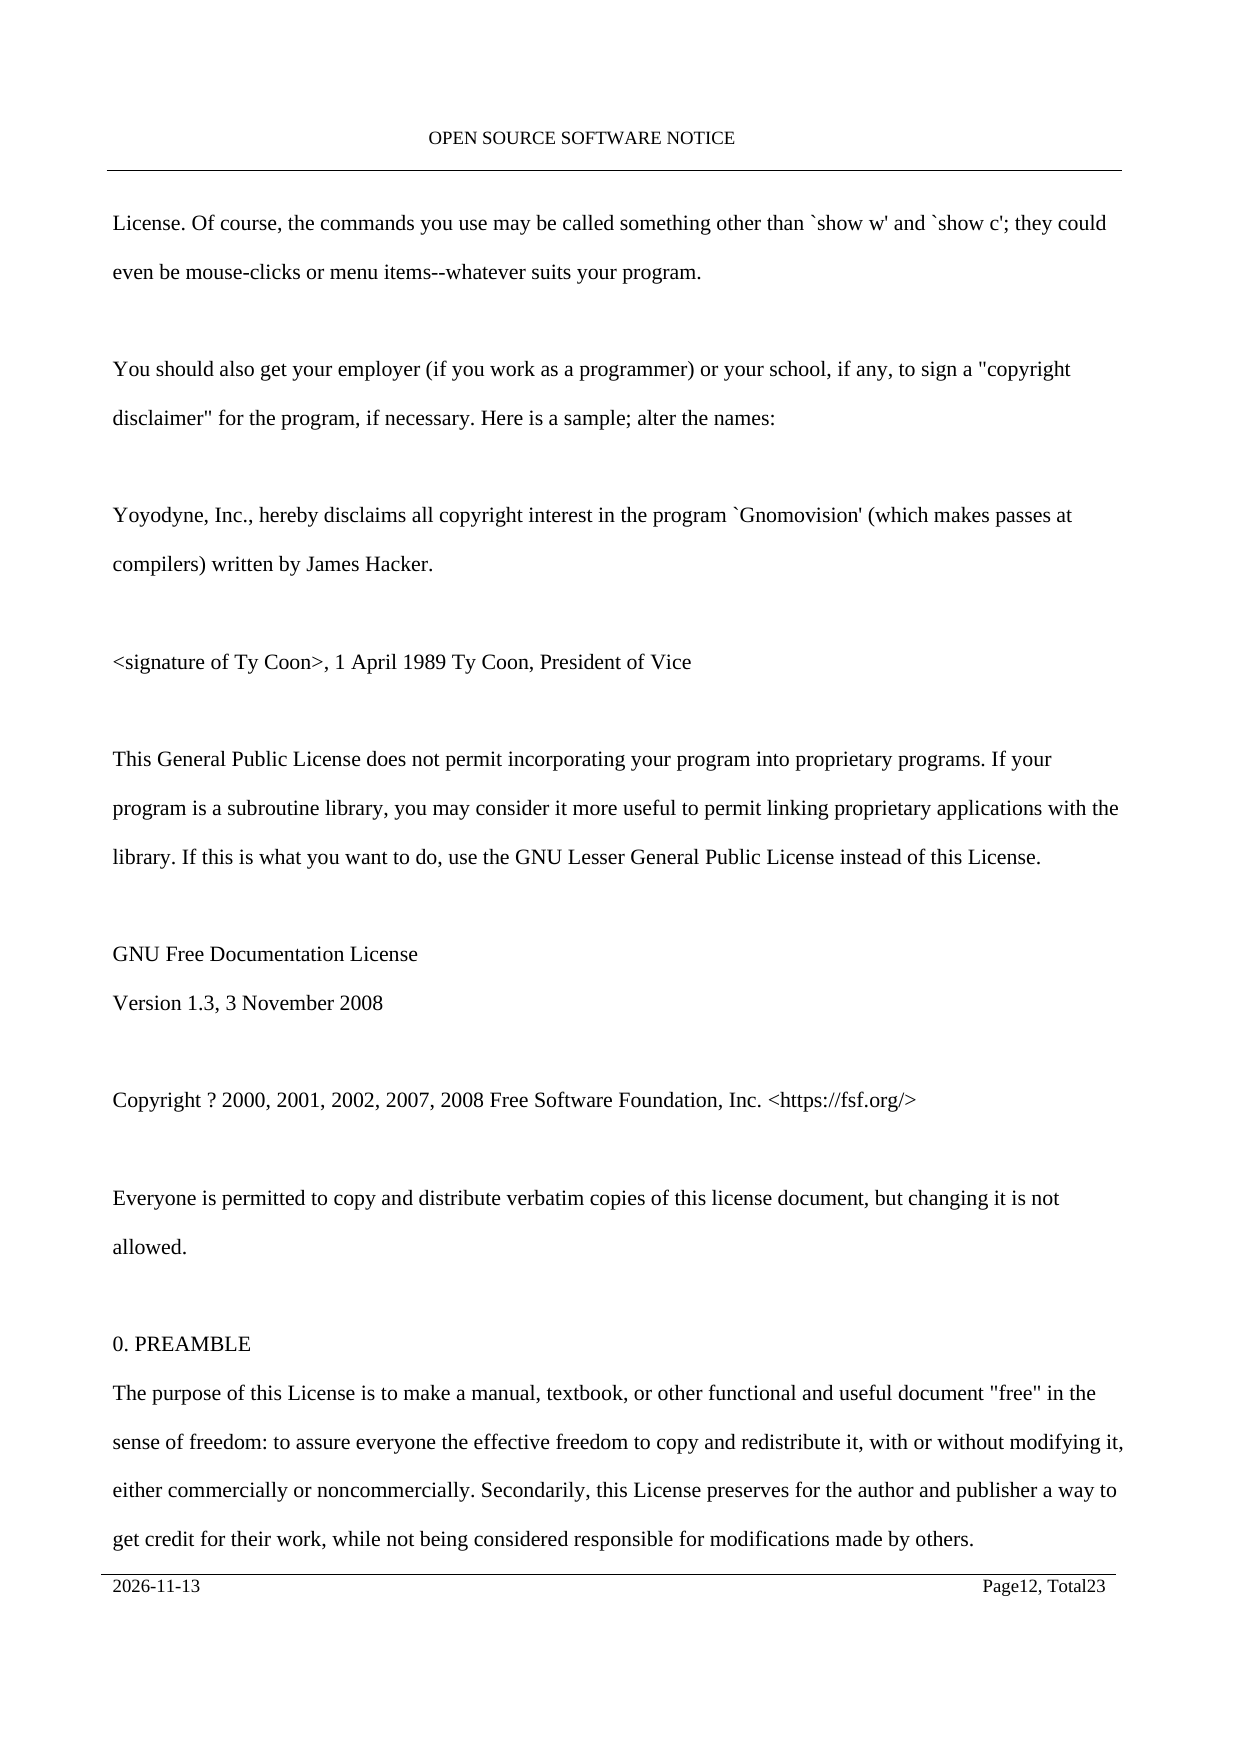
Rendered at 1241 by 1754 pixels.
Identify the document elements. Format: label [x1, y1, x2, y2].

text [112, 206, 1128, 1555]
